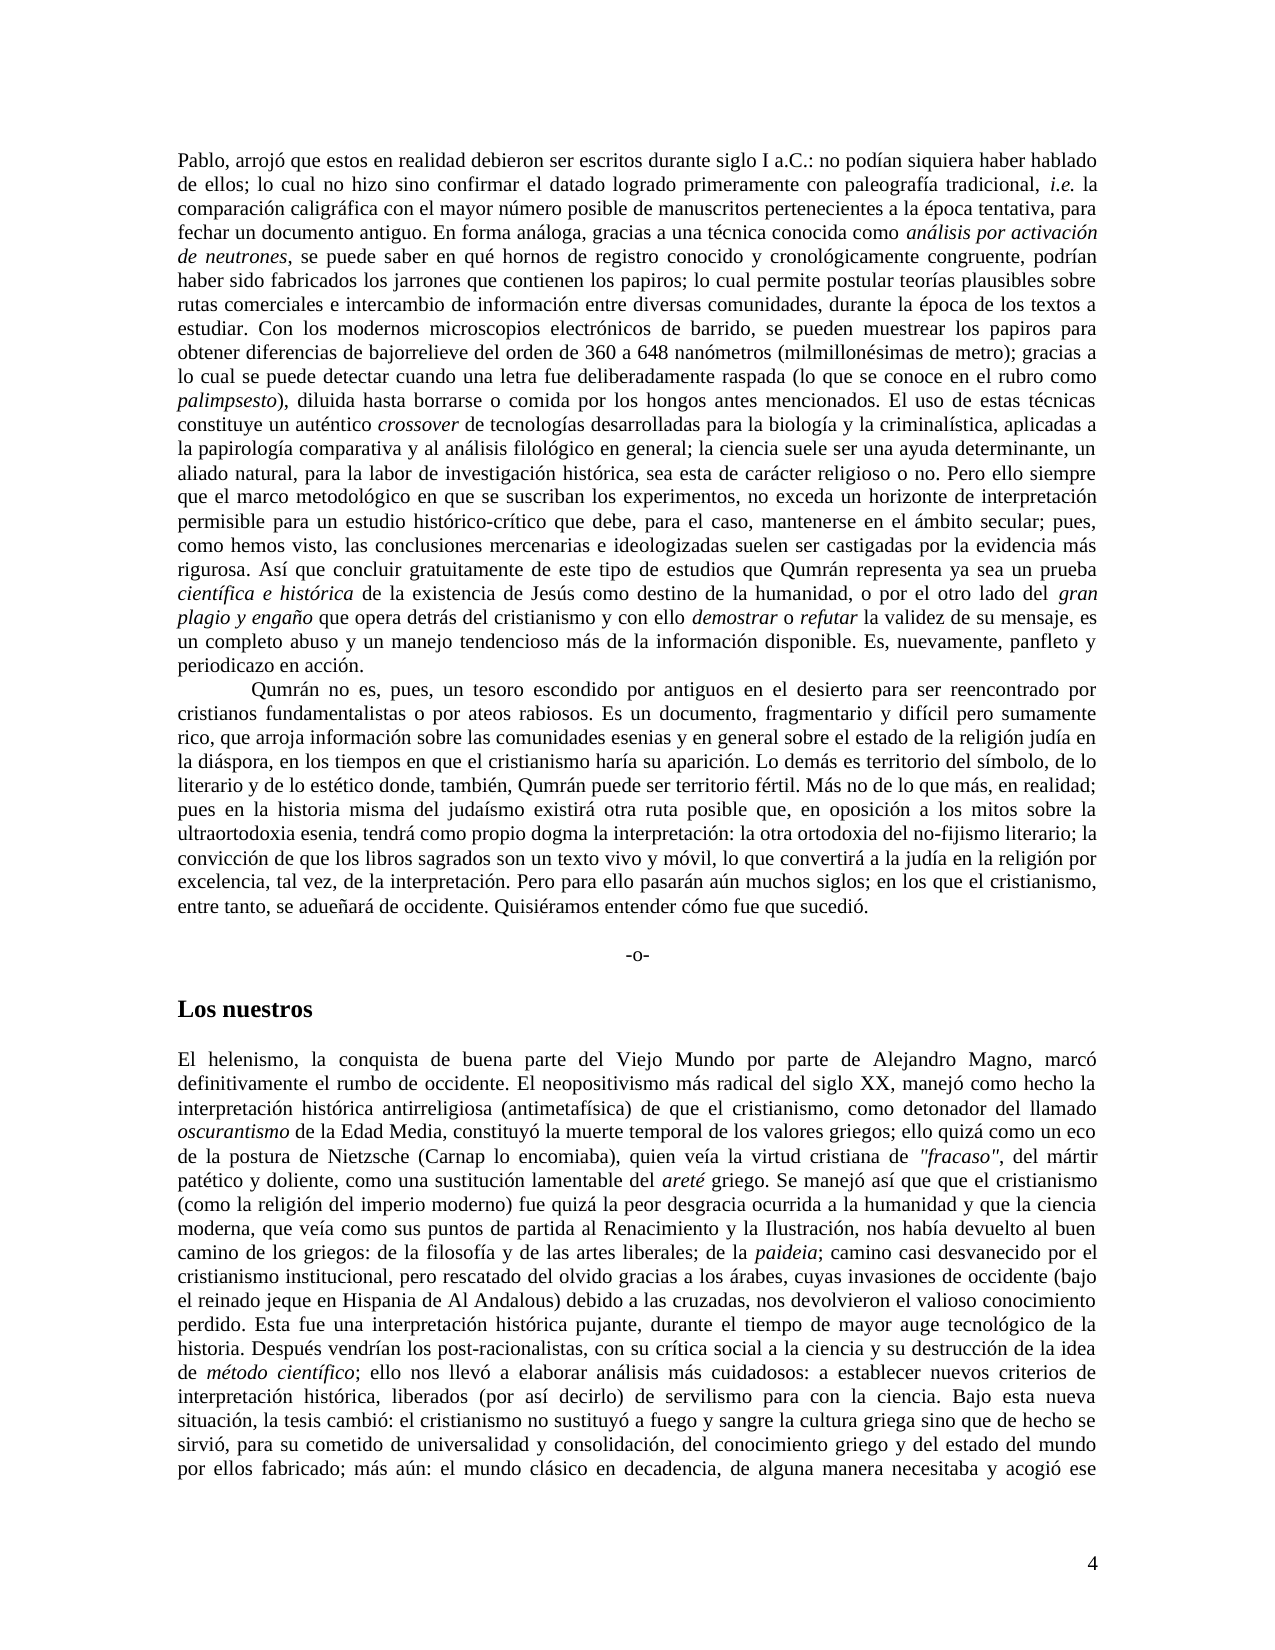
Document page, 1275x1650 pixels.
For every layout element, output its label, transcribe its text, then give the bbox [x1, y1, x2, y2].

text -o- [177, 942, 1098, 966]
subtitle Los nuestros [177, 994, 1098, 1023]
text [177, 1047, 1098, 1480]
text Qumrán no es, pues, un tesoro escondido por antiguos en el desierto para ser reencontrado por cristianos fundamentalistas o por ateos rabiosos. Es un documento, fragmentario y difícil pero sumamente rico, que arroja información sobre las comunidades esenias y en general sobre el estado de la religión judía en la diáspora, en los tiempos en que el cristianismo haría su aparición. Lo demás es territorio del símbolo, de lo literario y de lo estético donde, también, Qumrán puede ser territorio fértil. Más no de lo que más, en realidad; pues en la historia misma del judaísmo existirá otra ruta posible que, en oposición a los mitos sobre la ultraortodoxia esenia, tendrá como propio dogma la interpretación: la otra ortodoxia del no-fijismo literario; la convicción de que los libros sagrados son un texto vivo y móvil, lo que convertirá a la judía en la religión por excelencia, tal vez, de la interpretación. Pero para ello pasarán aún muchos siglos; en los que el cristianismo, entre tanto, se adueñará de occidente. Quisiéramos entender cómo fue que sucedió. [177, 677, 1098, 918]
